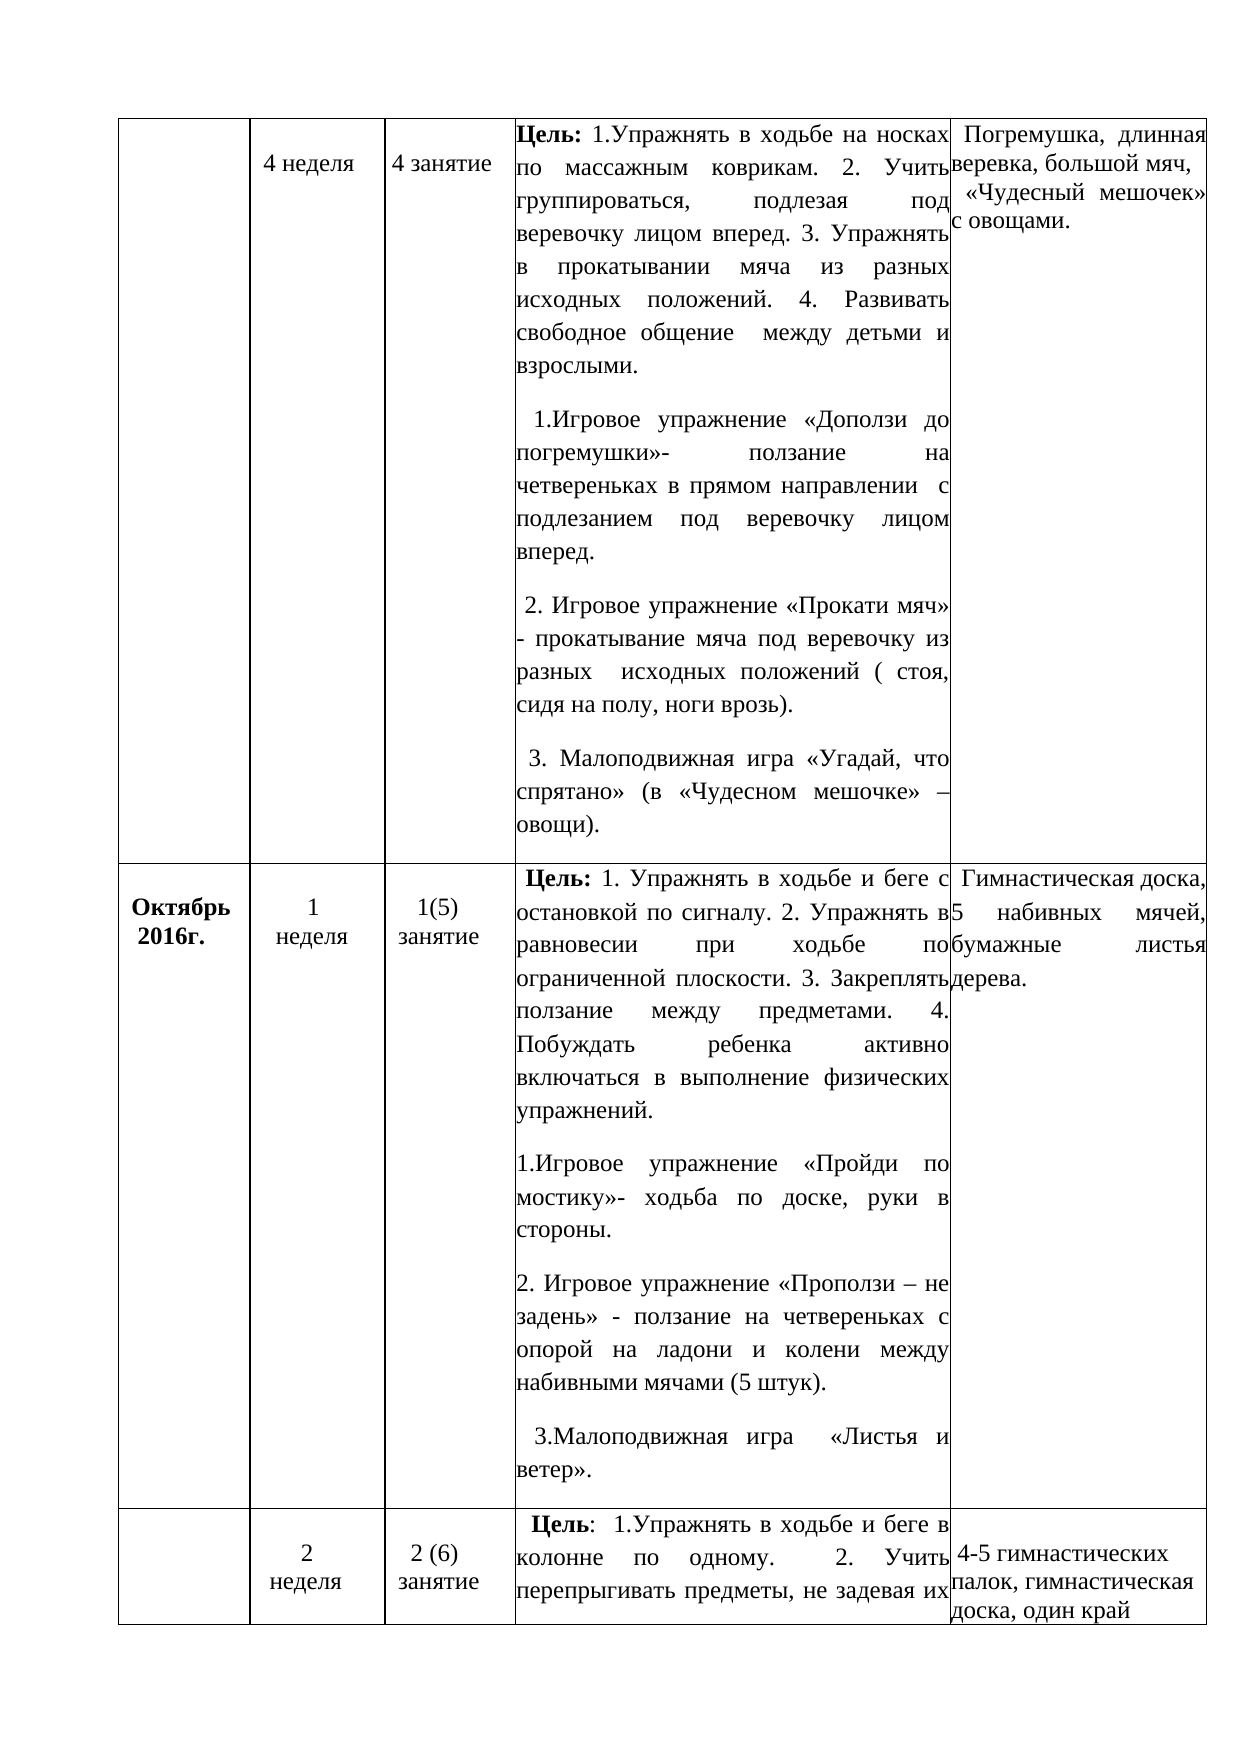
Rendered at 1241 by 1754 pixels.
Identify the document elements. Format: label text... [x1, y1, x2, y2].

table_cell 1 неделя [251, 864, 384, 1508]
table_cell 2 (6) занятие [386, 1509, 515, 1624]
table_cell Гимнастическая доска, 5 набивных мячей, бумажные листья дерева. [951, 864, 1206, 1508]
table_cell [951, 1509, 1206, 1624]
table_cell Погремушка, длинная веревка, большой мяч, «Чудесный мешочек» с овощами. [951, 119, 1206, 862]
table_cell [119, 119, 249, 862]
table_cell Цель: 1.Упражнять в ходьбе на носках по массажным коврикам. 2. Учить группироваться, подлезая под веревочку лицом вперед. 3. Упражнять в прокатывании мяча из разных исходных положений. 4. Развивать свободное общение между детьми и взрослыми. 1.Игровое упражнение «Доползи до погремушки»- ползание на четвереньках в прямом направлении с подлезанием под веревочку лицом вперед. 2. Игровое упражнение «Прокати мяч» - прокатывание мяча под веревочку из разных исходных положений ( стоя, сидя на полу, ноги врозь). 3. Малоподвижная игра «Угадай, что спрятано» (в «Чудесном мешочке» – овощи). [516, 119, 950, 862]
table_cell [516, 1509, 950, 1624]
table_cell 4 занятие [386, 119, 515, 862]
table_cell Октябрь 2016г. [119, 864, 249, 1508]
table_cell 1(5) занятие [386, 864, 515, 1508]
table_cell [119, 1509, 249, 1624]
table_cell 2 неделя [251, 1509, 384, 1624]
table_cell Цель: 1. Упражнять в ходьбе и беге с остановкой по сигналу. 2. Упражнять в равновесии при ходьбе по ограниченной плоскости. 3. Закреплять ползание между предметами. 4. Побуждать ребенка активно включаться в выполнение физических упражнений. 1.Игровое упражнение «Пройди по мостику»- ходьба по доске, руки в стороны. 2. Игровое упражнение «Проползи – не задень» - ползание на четвереньках с опорой на ладони и колени между набивными мячами (5 штук). 3.Малоподвижная игра «Листья и ветер». [516, 864, 950, 1508]
table_cell 4 неделя [251, 119, 384, 862]
